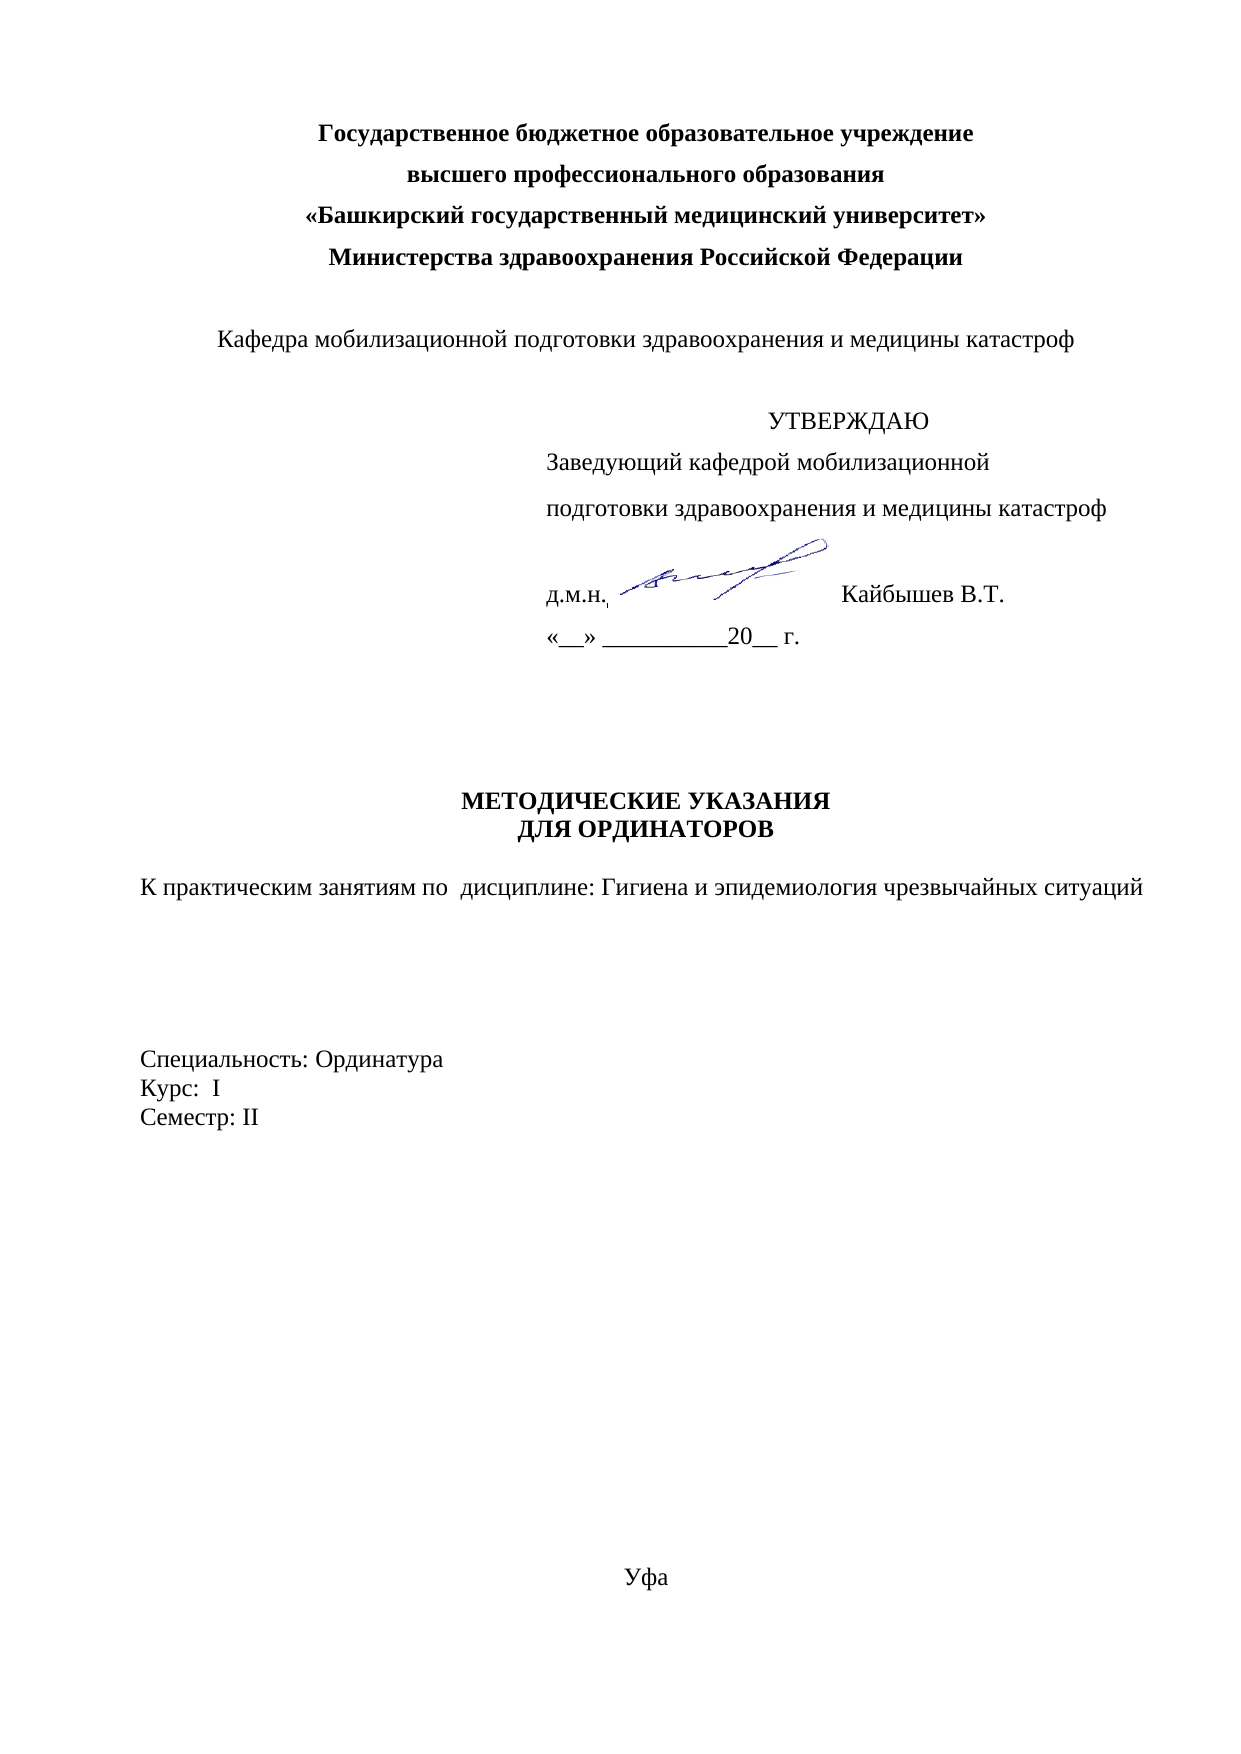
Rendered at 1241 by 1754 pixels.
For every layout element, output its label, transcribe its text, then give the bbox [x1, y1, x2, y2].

text ДЛЯ ОРДИНАТОРОВ [140, 814, 1152, 843]
text Министерства здравоохранения Российской Федерации [140, 242, 1152, 271]
text Заведующий кафедрой мобилизационной [140, 447, 1152, 476]
text Уфа [140, 1562, 1152, 1591]
text подготовки здравоохранения и медицины катастроф [140, 493, 1152, 522]
text Семестр: II [140, 1102, 1152, 1131]
text УТВЕРЖДАЮ [140, 406, 1152, 435]
text Специальность: Ординатура [140, 1044, 1152, 1073]
text Кафедра мобилизационной подготовки здравоохранения и медицины катастроф [140, 324, 1152, 353]
text д.м.н. Кайбышев В.Т. [140, 534, 607, 608]
text «Башкирский государственный медицинский университет» [140, 201, 1152, 229]
text высшего профессионального образования [140, 159, 1152, 188]
text Государственное бюджетное образовательное учреждение [140, 118, 1152, 147]
text «__» __________20__ г. [140, 621, 1152, 649]
picture [606, 534, 835, 603]
text МЕТОДИЧЕСКИЕ УКАЗАНИЯ [140, 786, 1152, 814]
text К практическим занятиям по дисциплине: Гигиена и эпидемиология чрезвычайных ситуаций [140, 872, 1152, 901]
text Курс: I [140, 1073, 1152, 1102]
